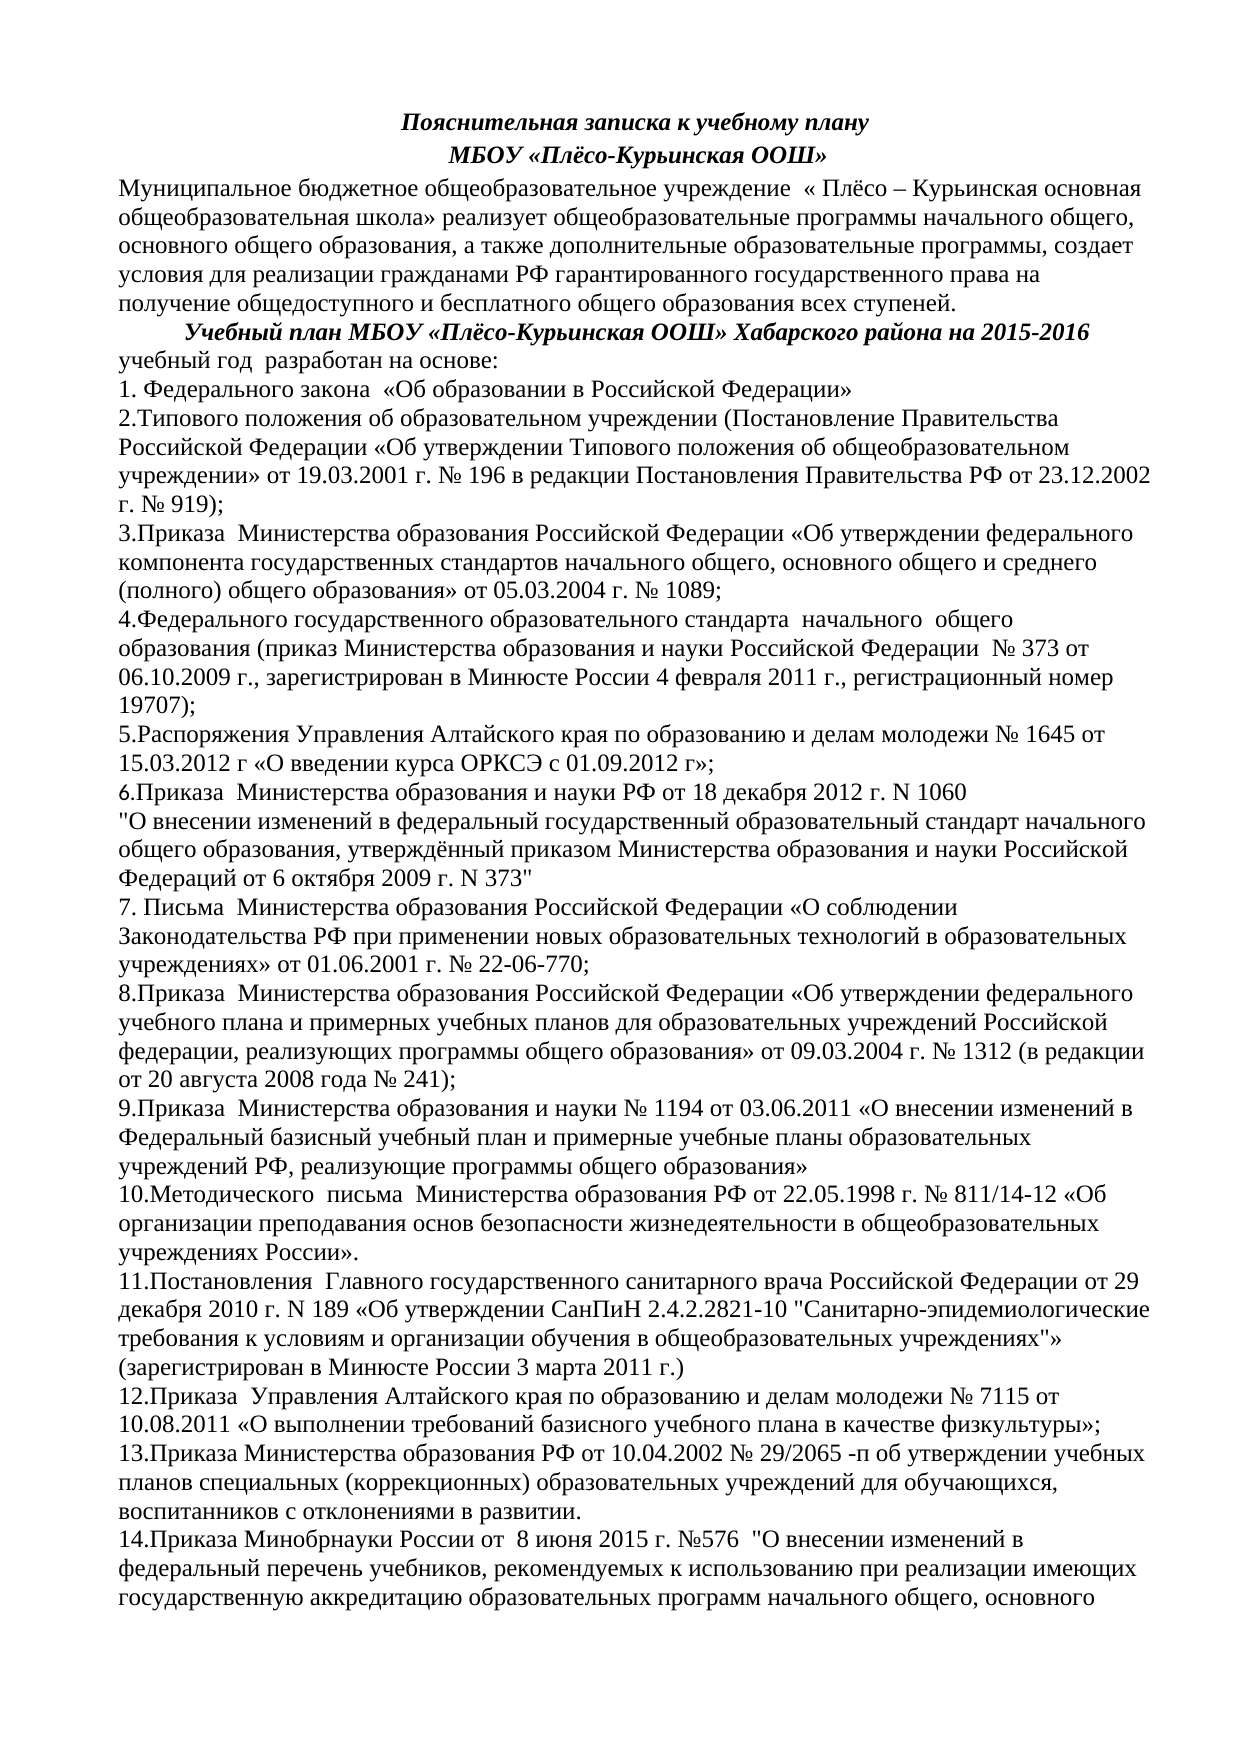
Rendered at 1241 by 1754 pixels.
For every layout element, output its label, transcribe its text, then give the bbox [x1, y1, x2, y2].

text 4.Федерального государственного образовательного стандарта начального общего образования (приказ Министерства образования и науки Российской Федерации № 373 от 06.10.2009 г., зарегистрирован в Минюсте России 4 февраля 2011 г., регистрационный номер 19707); [118, 604, 1143, 719]
text Муниципальное бюджетное общеобразовательное учреждение « Плёсо – Курьинская основная общеобразовательная школа» реализует общеобразовательные программы начального общего, основного общего образования, а также дополнительные образовательные программы, создает условия для реализации гражданами РФ гарантированного государственного права на получение общедоступного и бесплатного общего образования всех ступеней. [118, 173, 1143, 317]
text Пояснительная записка к учебному плану [118, 107, 1152, 136]
text 12.Приказа Управления Алтайского края по образованию и делам молодежи № 7115 от 10.08.2011 «О выполнении требований базисного учебного плана в качестве физкультуры»; [118, 1381, 1152, 1438]
text 9.Приказа Министерства образования и науки № 1194 от 03.06.2011 «О внесении изменений в Федеральный базисный учебный план и примерные учебные планы образовательных учреждений РФ, реализующие программы общего образования» [118, 1093, 1152, 1179]
text МБОУ «Плёсо-Курьинская ООШ» [118, 140, 1152, 169]
text 3.Приказа Министерства образования Российской Федерации «Об утверждении федерального компонента государственных стандартов начального общего, основного общего и среднего (полного) общего образования» от 05.03.2004 г. № 1089; [118, 518, 1152, 604]
text 7. Письма Министерства образования Российской Федерации «О соблюдении Законодательства РФ при применении новых образовательных технологий в образовательных учреждениях» от 01.06.2001 г. № 22-06-770; [118, 892, 1152, 978]
text 5.Распоряжения Управления Алтайского края по образованию и делам молодежи № 1645 от 15.03.2012 г «О введении курса ОРКСЭ с 01.09.2012 г»; [118, 719, 1143, 777]
text 10.Методического письма Министерства образования РФ от 22.05.1998 г. № 811/14-12 «Об организации преподавания основ безопасности жизнедеятельности в общеобразовательных учреждениях России». [118, 1179, 1152, 1266]
text 1. Федерального закона «Об образовании в Российской Федерации» [118, 374, 1152, 403]
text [118, 1524, 1152, 1611]
text 8.Приказа Министерства образования Российской Федерации «Об утверждении федерального учебного плана и примерных учебных планов для образовательных учреждений Российской федерации, реализующих программы общего образования» от 09.03.2004 г. № 1312 (в редакции от 20 августа 2008 года № 241); [118, 978, 1152, 1093]
text 2.Типового положения об образовательном учреждении (Постановление Правительства Российской Федерации «Об утверждении Типового положения об общеобразовательном учреждении» от 19.03.2001 г. № 196 в редакции Постановления Правительства РФ от 23.12.2002 г. № 919); [118, 403, 1152, 518]
text 6.Приказа Министерства образования и науки РФ от 18 декабря 2012 г. N 1060 "О внесении изменений в федеральный государственный образовательный стандарт начального общего образования, утверждённый приказом Министерства образования и науки Российской Федераций от 6 октября 2009 г. N 373" [118, 777, 1152, 892]
text Учебный план МБОУ «Плёсо-Курьинская ООШ» Хабарского района на 2015-2016 учебный год разработан на основе: [118, 317, 1152, 374]
text 13.Приказа Министерства образования РФ от 10.04.2002 № 29/2065 -п об утверждении учебных планов специальных (коррекционных) образовательных учреждений для обучающихся, воспитанников с отклонениями в развитии. [118, 1438, 1152, 1524]
text 11.Постановления Главного государственного санитарного врача Российской Федерации от 29 декабря 2010 г. N 189 «Об утверждении СанПиН 2.4.2.2821-10 "Санитарно-эпидемиологические требования к условиям и организации обучения в общеобразовательных учреждениях"» (зарегистрирован в Минюсте России 3 марта 2011 г.) [118, 1266, 1152, 1381]
